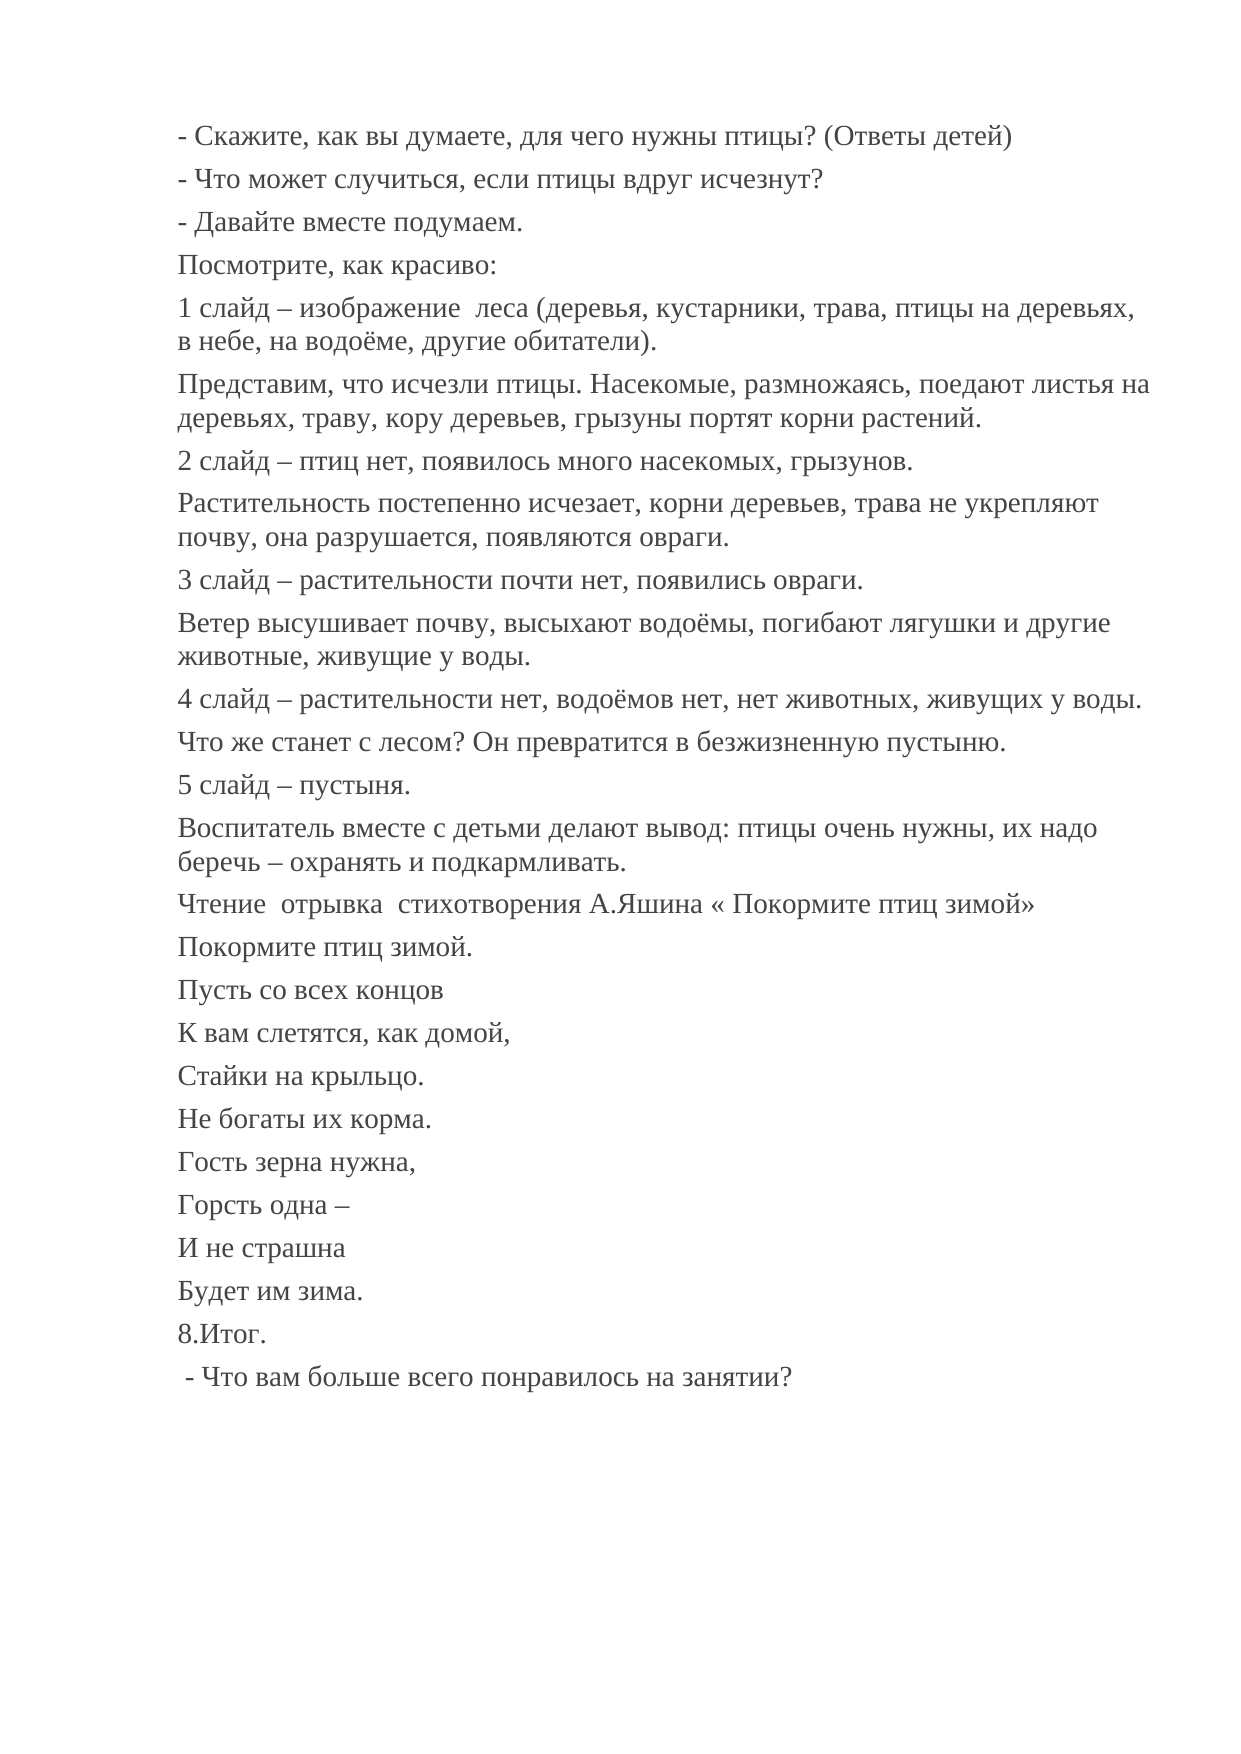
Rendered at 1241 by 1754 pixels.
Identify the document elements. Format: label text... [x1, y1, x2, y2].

text Что же станет с лесом? Он превратится в безжизненную пустыню. [177, 724, 1152, 758]
text И не страшна [177, 1230, 1152, 1263]
text Чтение отрывка стихотворения А.Яшина « Покормите птиц зимой» [177, 887, 1152, 920]
text Ветер высушивает почву, высыхают водоёмы, погибают лягушки и другие животные, живущие у воды. [177, 605, 1152, 672]
text Горсть одна – [177, 1187, 1152, 1221]
text 8.Итог. [177, 1316, 1152, 1349]
text Воспитатель вместе с детьми делают вывод: птицы очень нужны, их надо беречь – охранять и подкармливать. [177, 810, 1152, 877]
text 1 слайд – изображение леса (деревья, кустарники, трава, птицы на деревьях, в небе, на водоёме, другие обитатели). [177, 290, 1152, 357]
text Стайки на крыльцо. [177, 1058, 1152, 1092]
text Гость зерна нужна, [177, 1144, 1152, 1178]
text 3 слайд – растительности почти нет, появились овраги. [177, 562, 1152, 596]
text Представим, что исчезли птицы. Насекомые, размножаясь, поедают листья на деревьях, траву, кору деревьев, грызуны портят корни растений. [177, 366, 1152, 433]
text - Давайте вместе подумаем. [177, 204, 1152, 237]
text Растительность постепенно исчезает, корни деревьев, трава не укрепляют почву, она разрушается, появляются овраги. [177, 486, 1152, 553]
text 4 слайд – растительности нет, водоёмов нет, нет животных, живущих у воды. [177, 681, 1152, 715]
text Посмотрите, как красиво: [177, 247, 1152, 280]
text Не богаты их корма. [177, 1101, 1152, 1135]
text - Что вам больше всего понравилось на занятии? [177, 1359, 1152, 1392]
text - Скажите, как вы думаете, для чего нужны птицы? (Ответы детей) [177, 118, 1152, 152]
text 5 слайд – пустыня. [177, 767, 1152, 801]
text Пусть со всех концов [177, 972, 1152, 1006]
text - Что может случиться, если птицы вдруг исчезнут? [177, 161, 1152, 194]
text 2 слайд – птиц нет, появилось много насекомых, грызунов. [177, 443, 1152, 476]
text Покормите птиц зимой. [177, 929, 1152, 963]
text К вам слетятся, как домой, [177, 1015, 1152, 1049]
text Будет им зима. [177, 1273, 1152, 1306]
